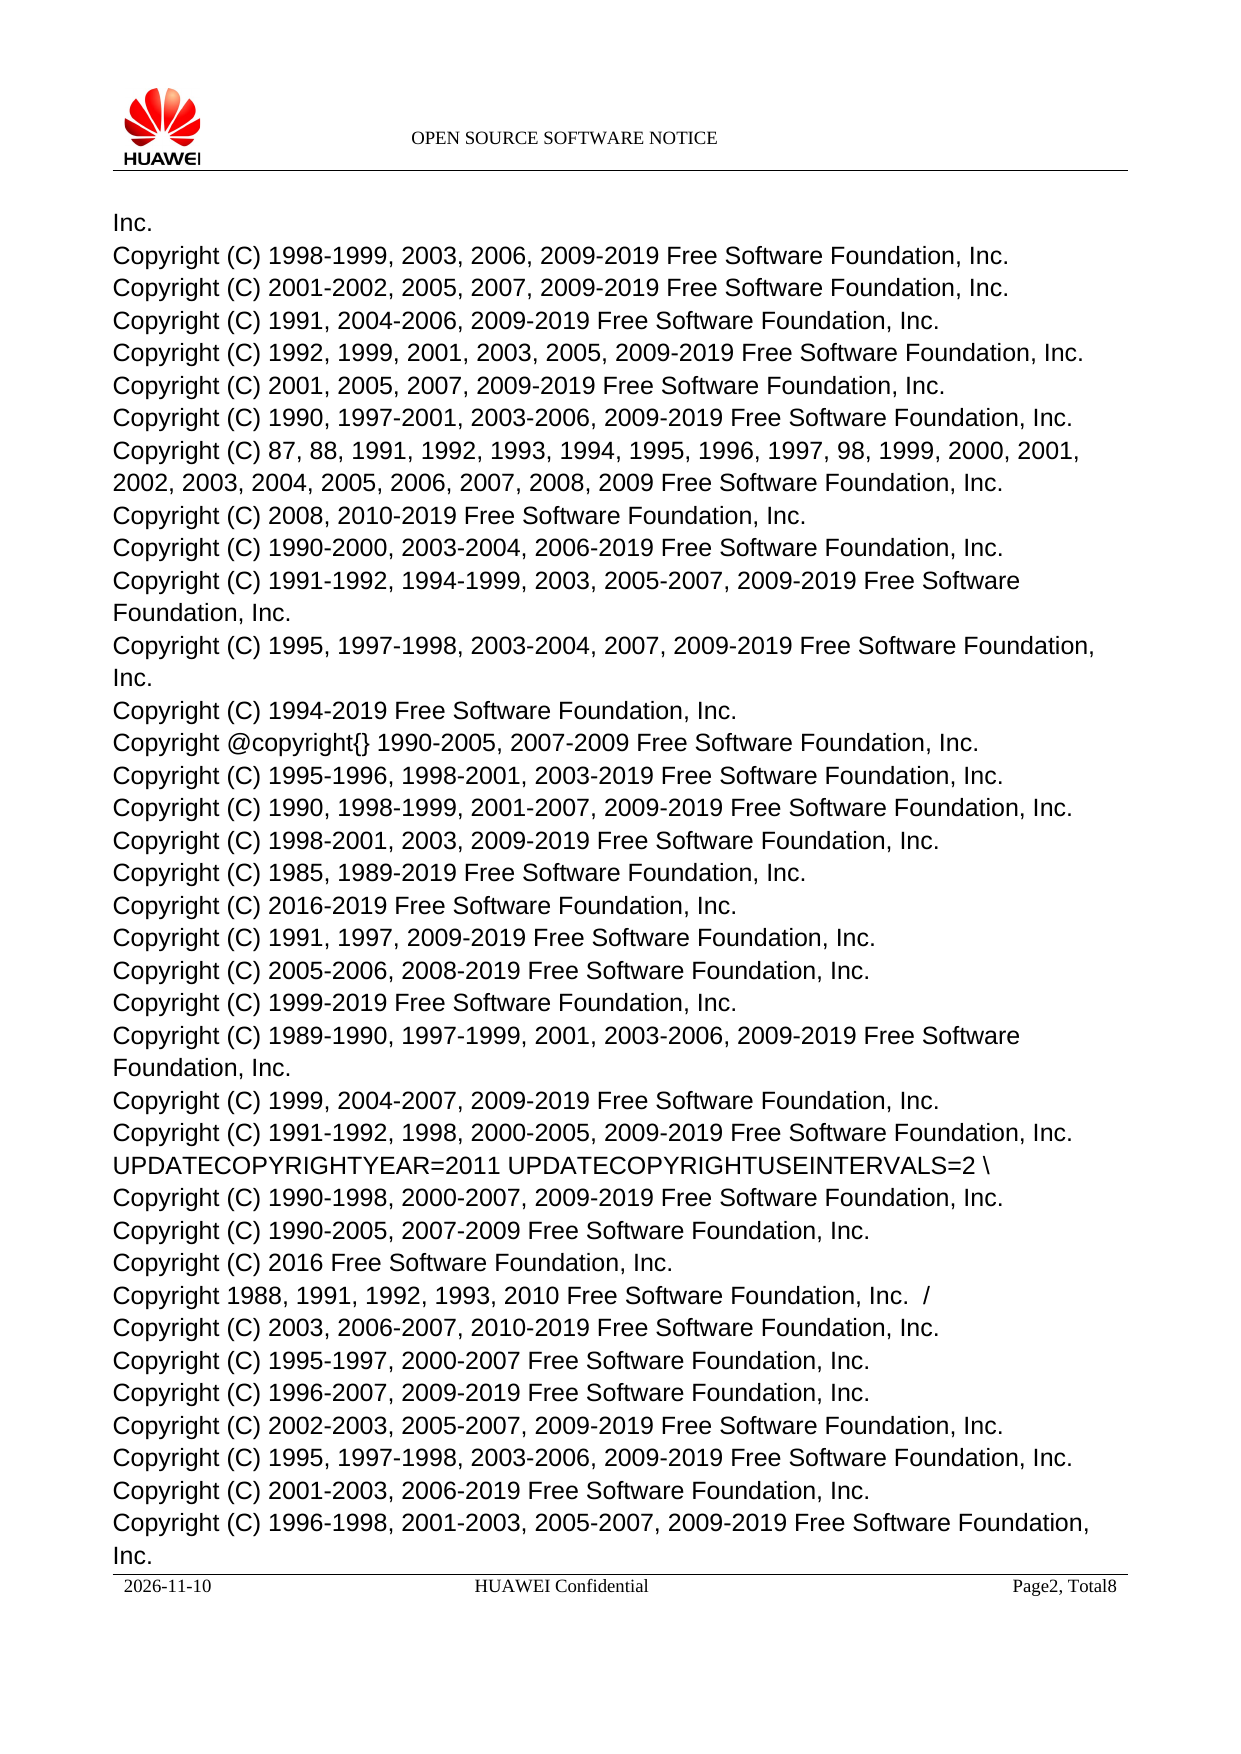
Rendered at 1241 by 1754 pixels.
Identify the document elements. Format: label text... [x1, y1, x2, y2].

picture [124, 88, 201, 165]
